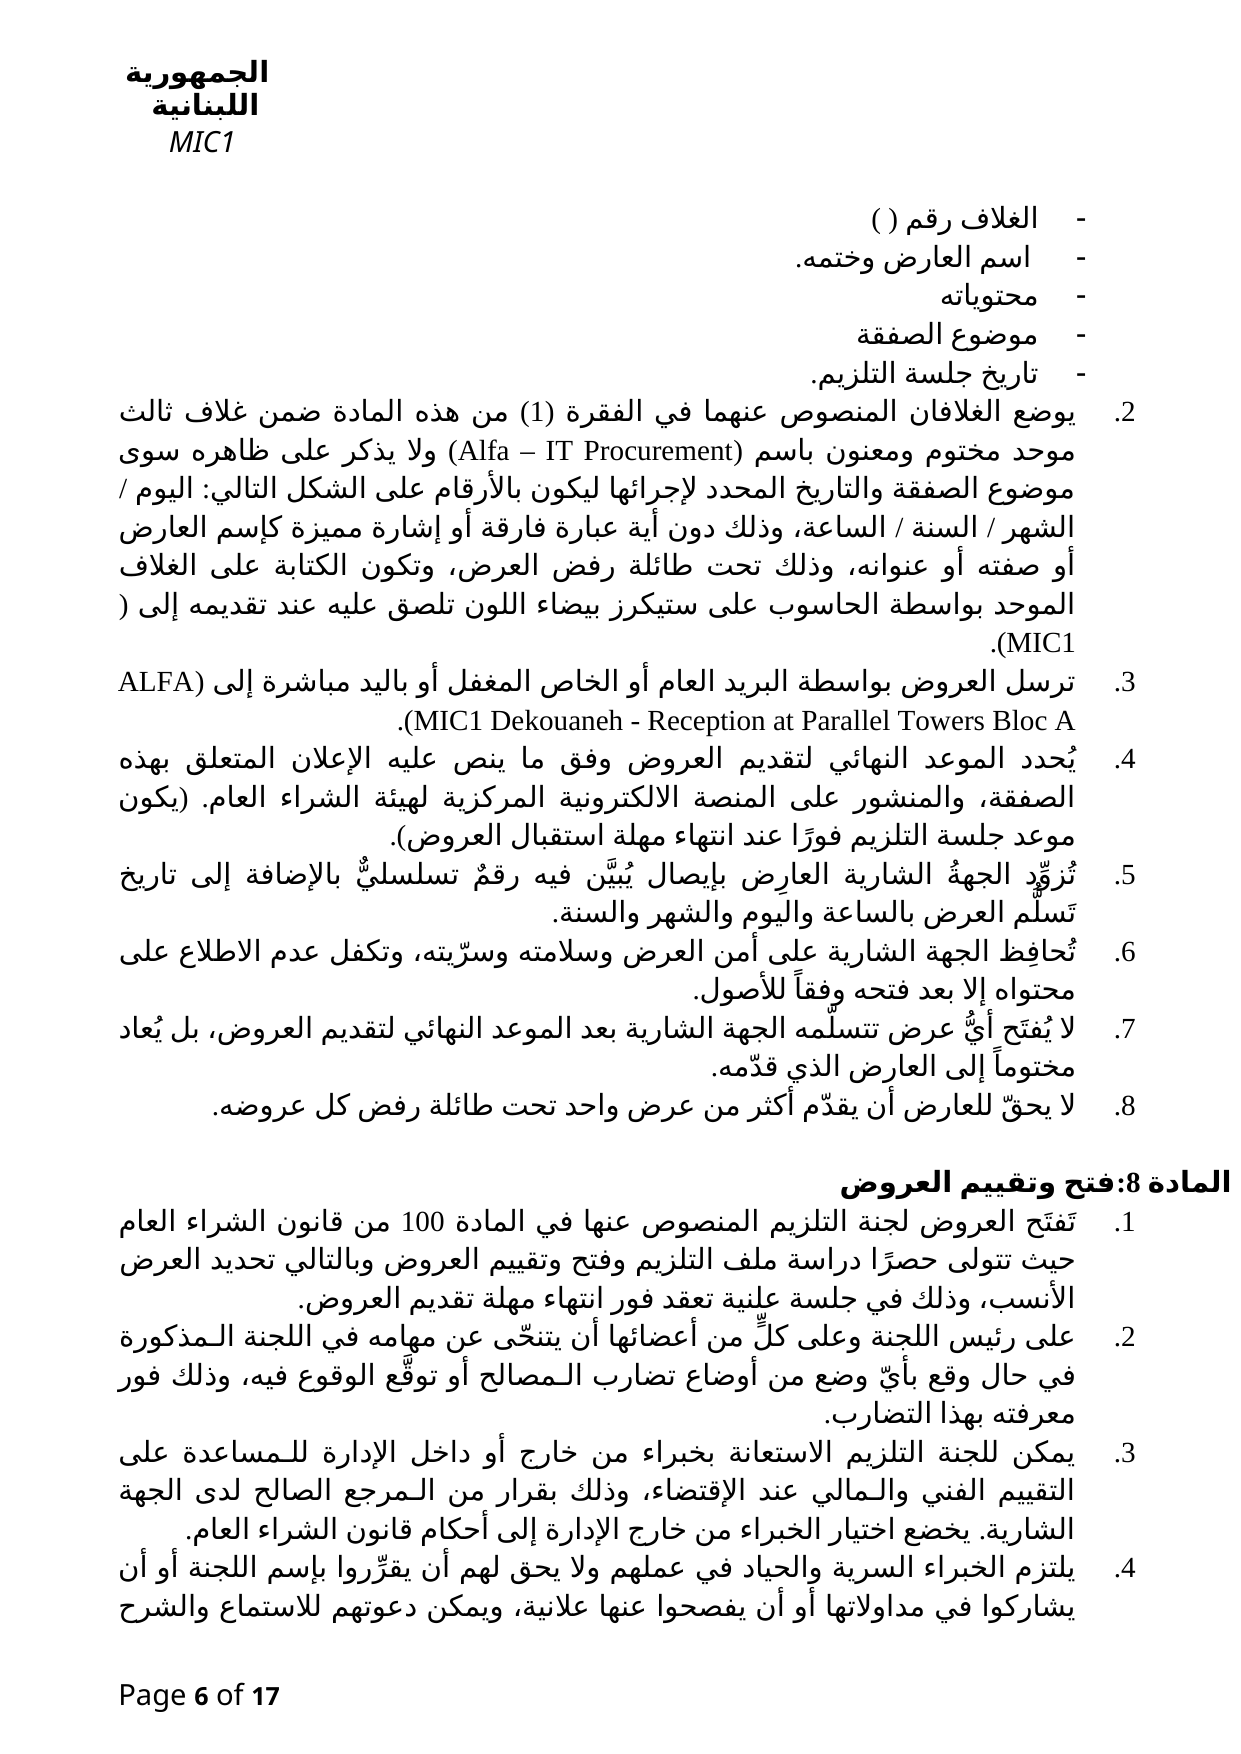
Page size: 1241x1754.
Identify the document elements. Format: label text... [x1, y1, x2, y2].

list تُحافِظ الجهة الشارية على أمن العرض وسلامته وسرّيته، وتكفل عدم الاطلاع على محتواه إلا بعد فتحه وفقاً للأصول. [118, 934, 1114, 1006]
list تُزوِّد الجهةُ الشارية العارِض بإيصال يُبيَّن فيه رقمٌ تسلسليٌّ بالإضافة إلى تاريخ تَسلُّم العرض بالساعة واليوم والشهر والسنة. [118, 857, 1114, 929]
list تَفتَح العروض لجنة التلزيم المنصوص عنها في المادة 100 من قانون الشراء العام حيث تتولى حصرًا دراسة ملف التلزيم وفتح وتقييم العروض وبالتالي تحديد العرض الأنسب، وذلك في جلسة علنية تعقد فور انتهاء مهلة تقديم العروض. [118, 1204, 1114, 1314]
list الغلاف رقم ( ) [118, 201, 1076, 235]
subtitle فتح وتقييم العروض [118, 1165, 1116, 1199]
list ترسل العروض بواسطة البريد العام أو الخاص المغفل أو باليد مباشرة إلى (ALFA MIC1 Dekouaneh - Reception at Parallel Towers Bloc A). [118, 664, 1114, 736]
list تاريخ جلسة التلزيم. [118, 356, 1076, 389]
list يُحدد الموعد النهائي لتقديم العروض وفق ما ينص عليه الإعلان المتعلق بهذه الصفقة، والمنشور على المنصة الالكترونية المركزية لهيئة الشراء العام. (يكون موعد جلسة التلزيم فورًا عند انتهاء مهلة استقبال العروض). [118, 741, 1114, 852]
list يمكن للجنة التلزيم الاستعانة بخبراء من خارج أو داخل الإدارة للـمساعدة على التقييم الفني والـمالي عند الإقتضاء، وذلك بقرار من الـمرجع الصالح لدى الجهة الشارية. يخضع اختيار الخبراء من خارج الإدارة إلى أحكام قانون الشراء العام. [118, 1435, 1114, 1546]
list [118, 1551, 1114, 1623]
list موضوع الصفقة [118, 317, 1076, 351]
list يوضع الغلافان المنصوص عنهما في الفقرة (1) من هذه المادة ضمن غلاف ثالث موحد مختوم ومعنون باسم (Alfa – IT Procurement) ولا يذكر على ظاهره سوى موضوع الصفقة والتاريخ المحدد لإجرائها ليكون بالأرقام على الشكل التالي: اليوم / الشهر / السنة / الساعة، وذلك دون أية عبارة فارقة أو إشارة مميزة كإسم العارض أو صفته أو عنوانه، وذلك تحت طائلة رفض العرض، وتكون الكتابة على الغلاف الموحد بواسطة الحاسوب على ستيكرز بيضاء اللون تلصق عليه عند تقديمه إلى (MIC1). [118, 394, 1114, 659]
list اسم العارض وختمه. [118, 240, 1076, 273]
list محتوياته [118, 278, 1076, 312]
list على رئيس اللجنة وعلى كلٍّ من أعضائها أن يتنحّى عن مهامه في اللجنة الـمذكورة في حال وقع بأيّ وضع من أوضاع تضارب الـمصالح أو توقَّع الوقوع فيه، وذلك فور معرفته بهذا التضارب. [118, 1319, 1114, 1430]
list لا يُفتَح أيُّ عرض تتسلّمه الجهة الشارية بعد الموعد النهائي لتقديم العروض، بل يُعاد مختوماً إلى العارض الذي قدّمه. [118, 1011, 1114, 1083]
list لا يحقّ للعارض أن يقدّم أكثر من عرض واحد تحت طائلة رفض كل عروضه. [118, 1088, 1114, 1122]
